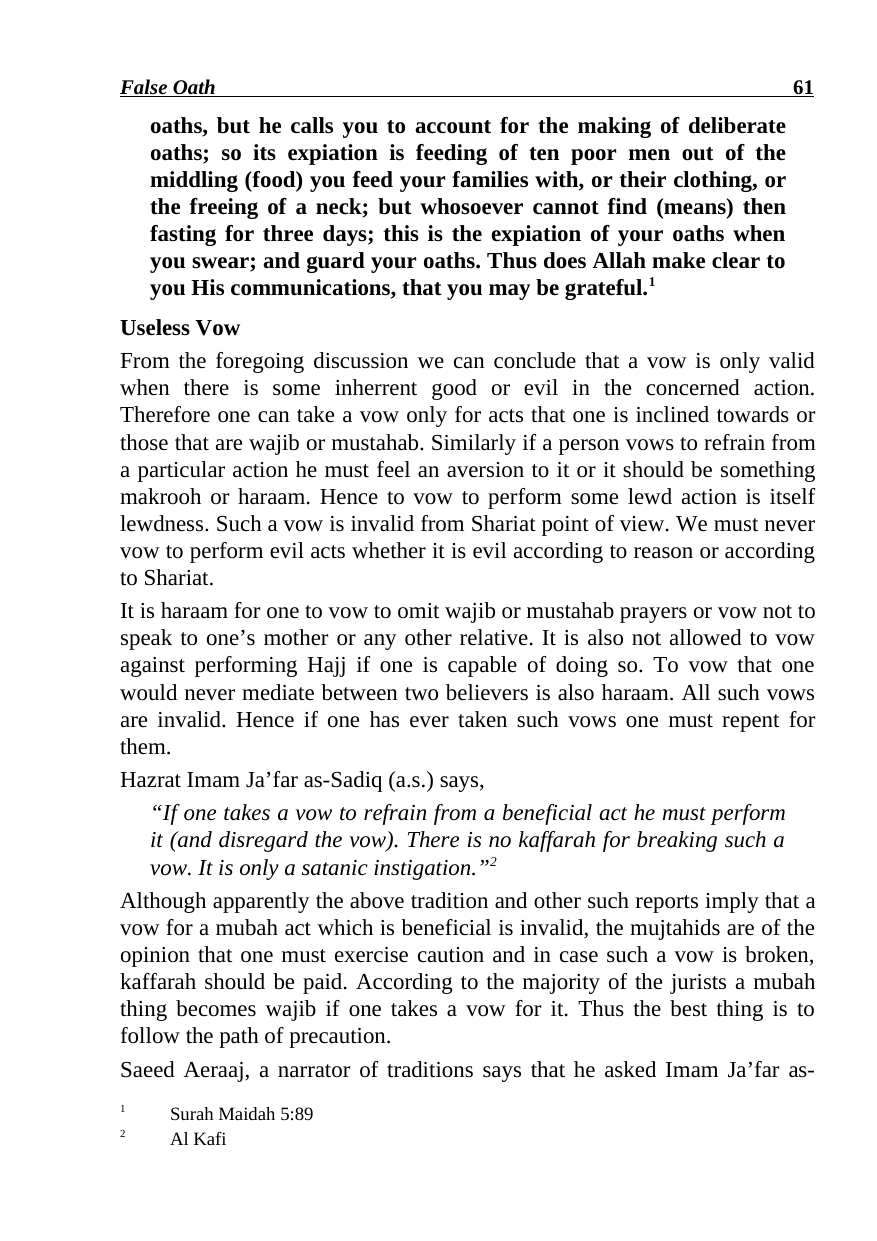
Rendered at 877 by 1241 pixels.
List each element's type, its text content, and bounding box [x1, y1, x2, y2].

text “If one takes a vow to refrain from a beneficial act he must perform it (and disregard the vow). There is no kaffarah for breaking such a vow. It is only a satanic instigation.” [150, 799, 787, 880]
subtitle Useless Vow [120, 314, 817, 341]
text Hazrat Imam Ja’far as-Sadiq (a.s.) says, [120, 766, 817, 793]
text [150, 112, 787, 301]
text From the foregoing discussion we can conclude that a vow is only valid when there is some inherrent good or evil in the concerned action. Therefore one can take a vow only for acts that one is inclined towards or those that are wajib or mustahab. Similarly if a person vows to refrain from a particular action he must feel an aversion to it or it should be something makrooh or haraam. Hence to vow to perform some lewd action is itself lewdness. Such a vow is invalid from Shariat point of view. We must never vow to perform evil acts whether it is evil according to reason or according to Shariat. [120, 347, 817, 591]
text It is haraam for one to vow to omit wajib or mustahab prayers or vow not to speak to one’s mother or any other relative. It is also not allowed to vow against performing Hajj if one is capable of doing so. To vow that one would never mediate between two believers is also haraam. All such vows are invalid. Hence if one has ever taken such vows one must repent for them. [120, 597, 817, 759]
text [120, 1055, 817, 1082]
text Although apparently the above tradition and other such reports imply that a vow for a mubah act which is beneficial is invalid, the mujtahids are of the opinion that one must exercise caution and in case such a vow is broken, kaffarah should be paid. According to the majority of the jurists a mubah thing becomes wajib if one takes a vow for it. Thus the best thing is to follow the path of precaution. [120, 887, 817, 1049]
